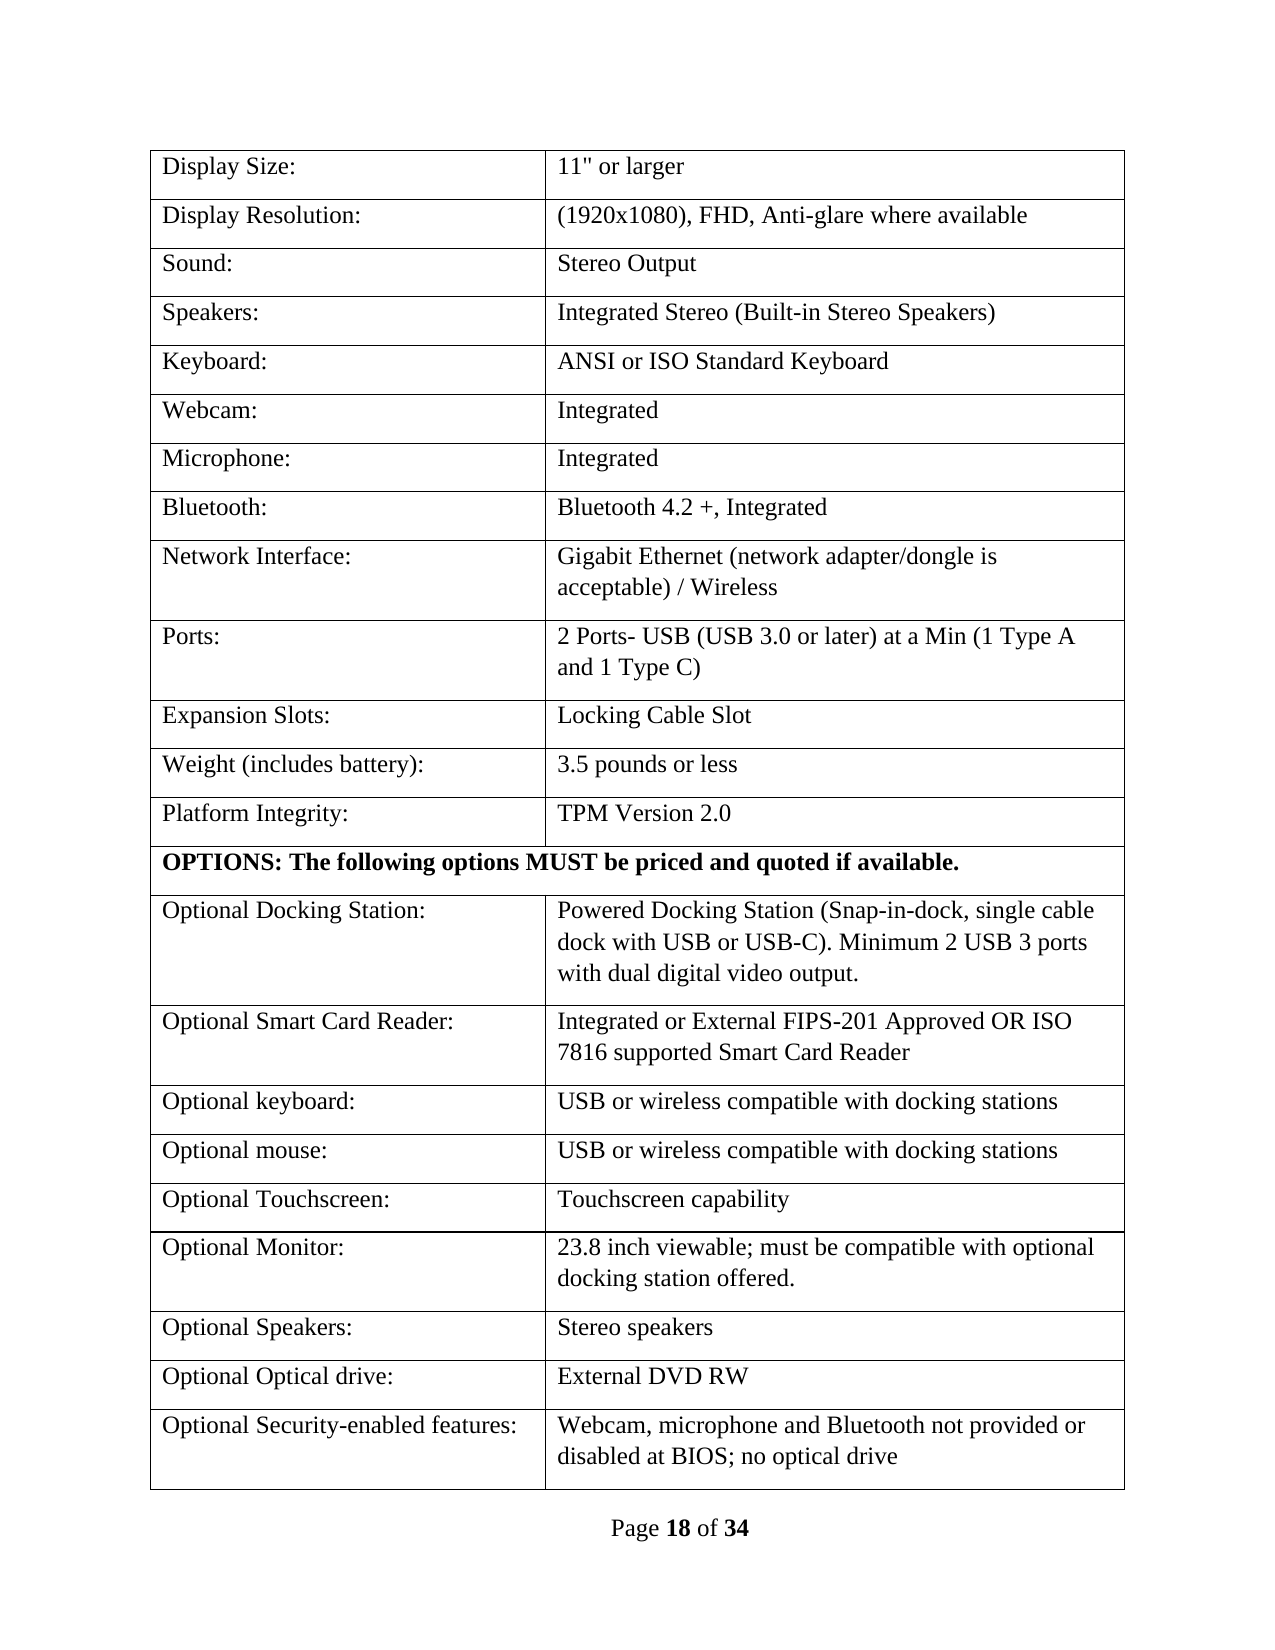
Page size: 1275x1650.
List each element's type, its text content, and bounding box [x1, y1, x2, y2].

table_cell Integrated [546, 444, 1124, 491]
table_cell Powered Docking Station (Snap-in-dock, single cable dock with USB or USB-C). Minimum 2 USB 3 ports with dual digital video output. [546, 896, 1124, 1005]
table_cell 2 Ports- USB (USB 3.0 or later) at a Min (1 Type A and 1 Type C) [546, 621, 1124, 699]
table_cell 3.5 pounds or less [546, 749, 1124, 797]
table_cell Expansion Slots: [151, 701, 545, 748]
table_cell Stereo Output [546, 249, 1124, 296]
table_cell 11" or larger [546, 151, 1124, 199]
table_cell External DVD RW [546, 1361, 1124, 1409]
table_cell Webcam: [151, 395, 545, 442]
table_cell Webcam, microphone and Bluetooth not provided or disabled at BIOS; no optical drive [546, 1410, 1124, 1488]
table_cell ANSI or ISO Standard Keyboard [546, 346, 1124, 394]
table_cell Bluetooth: [151, 492, 545, 540]
table_cell Ports: [151, 621, 545, 699]
table_cell Optional Docking Station: [151, 896, 545, 1005]
table_cell Platform Integrity: [151, 798, 545, 846]
table_cell Keyboard: [151, 346, 545, 394]
table_cell Integrated [546, 395, 1124, 442]
table_cell Optional Smart Card Reader: [151, 1006, 545, 1085]
table_cell Stereo speakers [546, 1312, 1124, 1360]
table_cell Integrated or External FIPS-201 Approved OR ISO 7816 supported Smart Card Reader [546, 1006, 1124, 1085]
table_cell USB or wireless compatible with docking stations [546, 1086, 1124, 1134]
table_cell Display Size: [151, 151, 545, 199]
table_cell Optional Monitor: [151, 1233, 545, 1311]
table_cell Integrated Stereo (Built-in Stereo Speakers) [546, 297, 1124, 345]
table_cell Weight (includes battery): [151, 749, 545, 797]
table_cell Touchscreen capability [546, 1184, 1124, 1231]
table_cell (1920x1080), FHD, Anti-glare where available [546, 200, 1124, 247]
table_cell Optional Touchscreen: [151, 1184, 545, 1231]
table_cell Optional Speakers: [151, 1312, 545, 1360]
table_cell Optional keyboard: [151, 1086, 545, 1134]
table_cell Display Resolution: [151, 200, 545, 247]
table_cell Optional mouse: [151, 1135, 545, 1183]
table_cell Locking Cable Slot [546, 701, 1124, 748]
table_cell 23.8 inch viewable; must be compatible with optional docking station offered. [546, 1233, 1124, 1311]
table_cell Bluetooth 4.2 +, Integrated [546, 492, 1124, 540]
table_cell Gigabit Ethernet (network adapter/dongle is acceptable) / Wireless [546, 541, 1124, 620]
table_cell Network Interface: [151, 541, 545, 620]
table_cell Microphone: [151, 444, 545, 491]
table_cell OPTIONS: The following options MUST be priced and quoted if available. [151, 847, 1124, 894]
table_cell TPM Version 2.0 [546, 798, 1124, 846]
table_cell Speakers: [151, 297, 545, 345]
table_cell Sound: [151, 249, 545, 296]
table_cell Optional Security-enabled features: [151, 1410, 545, 1488]
table_cell Optional Optical drive: [151, 1361, 545, 1409]
table_cell USB or wireless compatible with docking stations [546, 1135, 1124, 1183]
